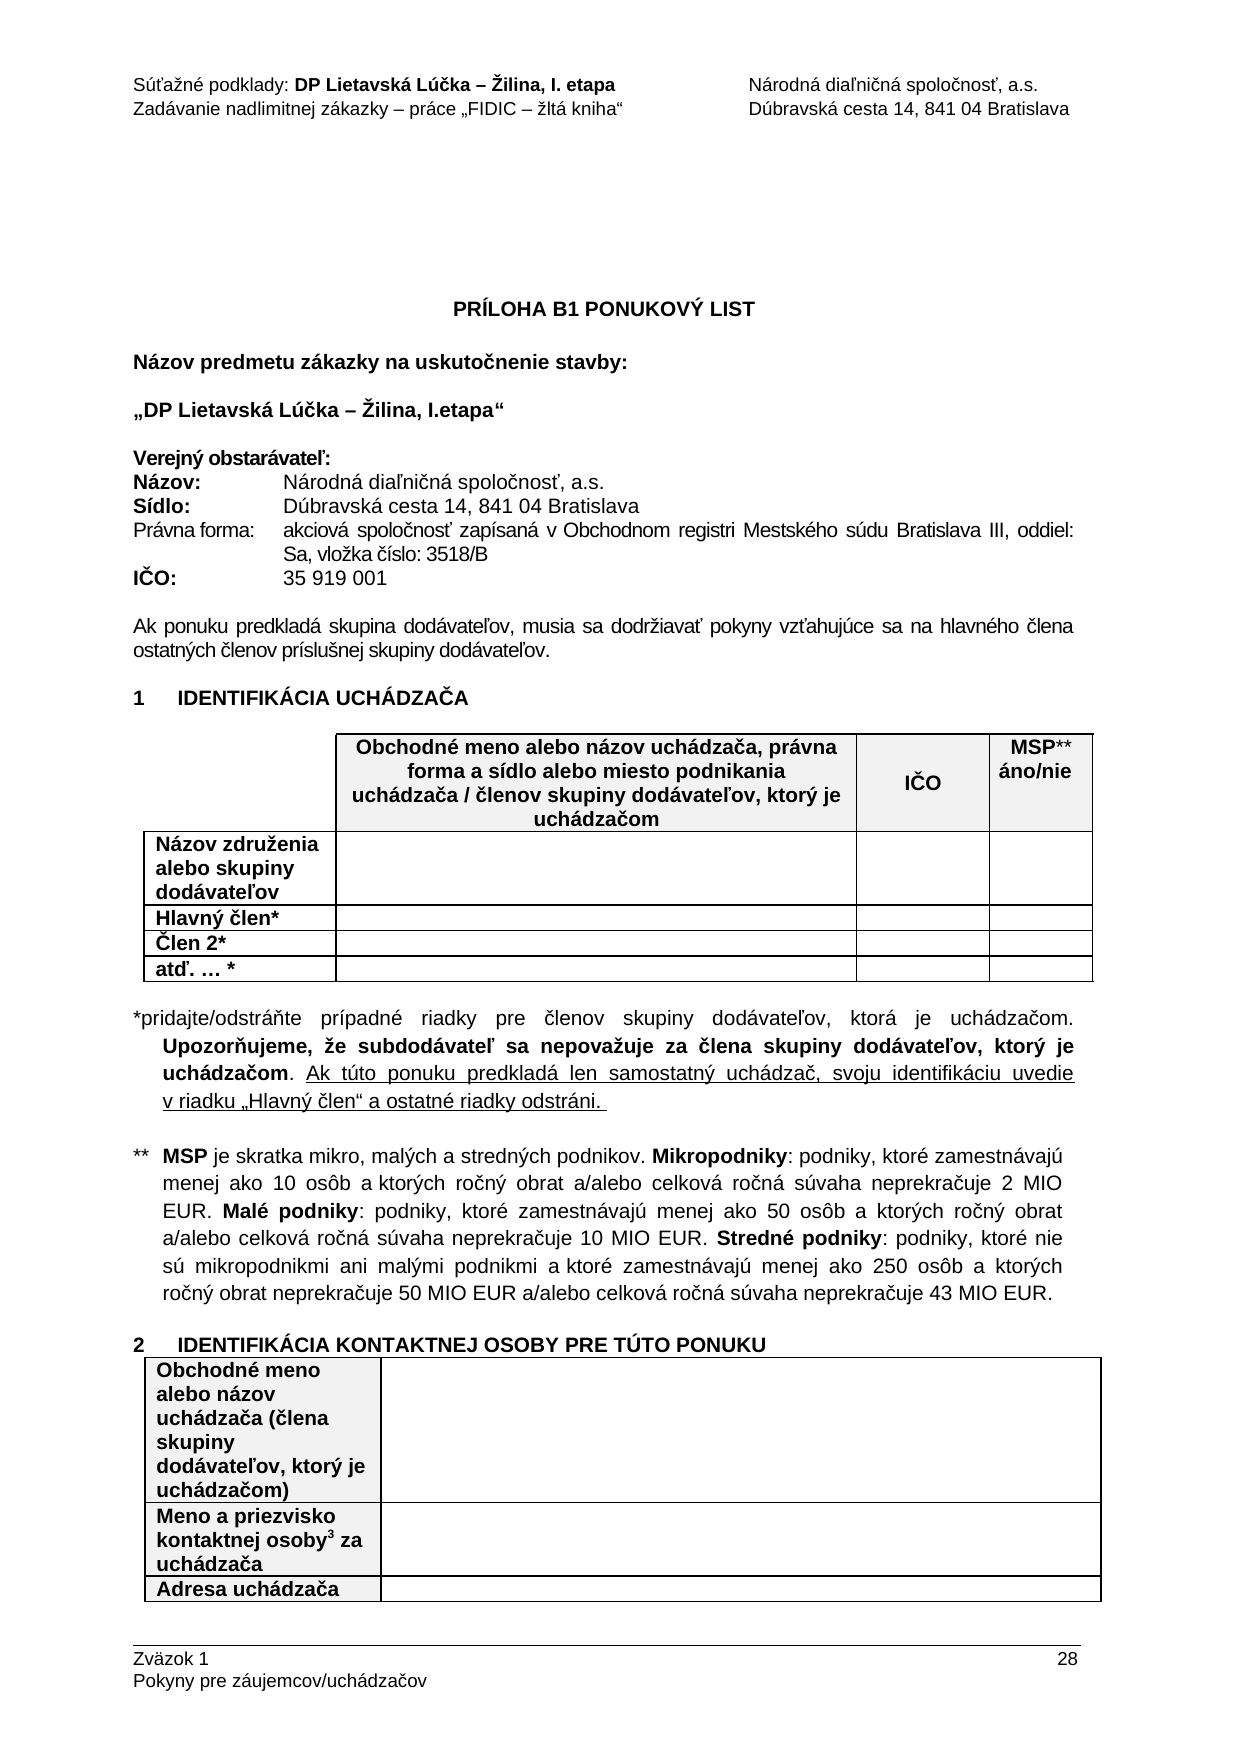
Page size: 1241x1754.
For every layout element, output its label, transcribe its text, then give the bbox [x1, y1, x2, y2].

text Názov: Národná diaľničná spoločnosť, a.s. [133, 470, 1075, 494]
title Ak ponuku predkladá skupina dodávateľov, musia sa dodržiavať pokyny vzťahujúce sa na hlavného člena ostatných členov príslušnej skupiny dodávateľov. [133, 613, 1075, 661]
table_cell [990, 957, 1092, 981]
table_cell Hlavný člen* [145, 906, 335, 929]
text 2 IDENTIFIKÁCIA KONTAKTNEJ OSOBY pre túto ponuku [133, 1333, 1075, 1357]
table_header [382, 1358, 1100, 1502]
table_cell [990, 931, 1092, 955]
table_header [144, 733, 336, 831]
table_header MSP** áno/nie [990, 735, 1092, 831]
text Sídlo: Dúbravská cesta 14, 841 04 Bratislava [133, 494, 1075, 518]
table_cell [857, 931, 989, 955]
table_header Obchodné meno alebo názov uchádzača, právna forma a sídlo alebo miesto podnikania uchádzača / členov skupiny dodávateľov, ktorý je uchádzačom [337, 735, 856, 831]
text *pridajte/odstráňte prípadné riadky pre členov skupiny dodávateľov, ktorá je uchádzačom. Upozorňujeme, že subdodávateľ sa nepovažuje za člena skupiny dodávateľov, ktorý je uchádzačom. Ak túto ponuku predkladá len samostatný uchádzač, svoju identifikáciu uvedie v riadku „Hlavný člen“ a ostatné riadky odstráni. [133, 1006, 1075, 1113]
subtitle PRÍLOHA B1 PONUKOVÝ LIST [133, 297, 1075, 321]
table_cell [382, 1577, 1100, 1601]
table_header IČO [857, 735, 989, 831]
table_cell [382, 1503, 1100, 1575]
table_cell [990, 832, 1092, 904]
text ** MSP je skratka mikro, malých a stredných podnikov. Mikropodniky: podniky, ktoré zamestnávajú menej ako 10 osôb a ktorých ročný obrat a/alebo celková ročná súvaha neprekračuje 2 MIO EUR. Malé podniky: podniky, ktoré zamestnávajú menej ako 50 osôb a ktorých ročný obrat a/alebo celková ročná súvaha neprekračuje 10 MIO EUR. Stredné podniky: podniky, ktoré nie sú mikropodnikmi ani malými podnikmi a ktoré zamestnávajú menej ako 250 osôb a ktorých ročný obrat neprekračuje 50 MIO EUR a/alebo celková ročná súvaha neprekračuje 43 MIO EUR. [133, 1144, 1063, 1305]
text 1 IDENTIFIKÁCIA UCHÁDZAČA [133, 685, 1075, 709]
table_cell [337, 931, 856, 955]
table_cell Názov združenia alebo skupiny dodávateľov [145, 832, 335, 904]
table_cell Meno a priezvisko kontaktnej osoby za uchádzača [146, 1503, 380, 1575]
table_cell [337, 832, 856, 904]
table_cell [857, 906, 989, 929]
table_cell Adresa uchádzača [146, 1577, 380, 1601]
table_header Obchodné meno alebo názov uchádzača (člena skupiny dodávateľov, ktorý je uchádzačom) [146, 1358, 380, 1502]
table_cell Člen 2* [145, 931, 335, 955]
table_cell [337, 957, 856, 981]
text IČO: 35 919 001 [133, 566, 1075, 589]
table_cell [857, 832, 989, 904]
text Názov predmetu zákazky na uskutočnenie stavby: [133, 350, 1075, 374]
title Právna forma: akciová spoločnosť zapísaná v Obchodnom registri Mestského súdu Bratislava III, oddiel: Sa, vložka číslo: 3518/B [133, 518, 1075, 566]
table_cell atď. … * [145, 957, 335, 981]
table_cell [990, 906, 1092, 929]
table_cell [337, 906, 856, 929]
table_cell [857, 957, 989, 981]
text „DP Lietavská Lúčka – Žilina, I.etapa“ [133, 398, 1075, 422]
title Verejný obstarávateľ: [133, 446, 1075, 470]
